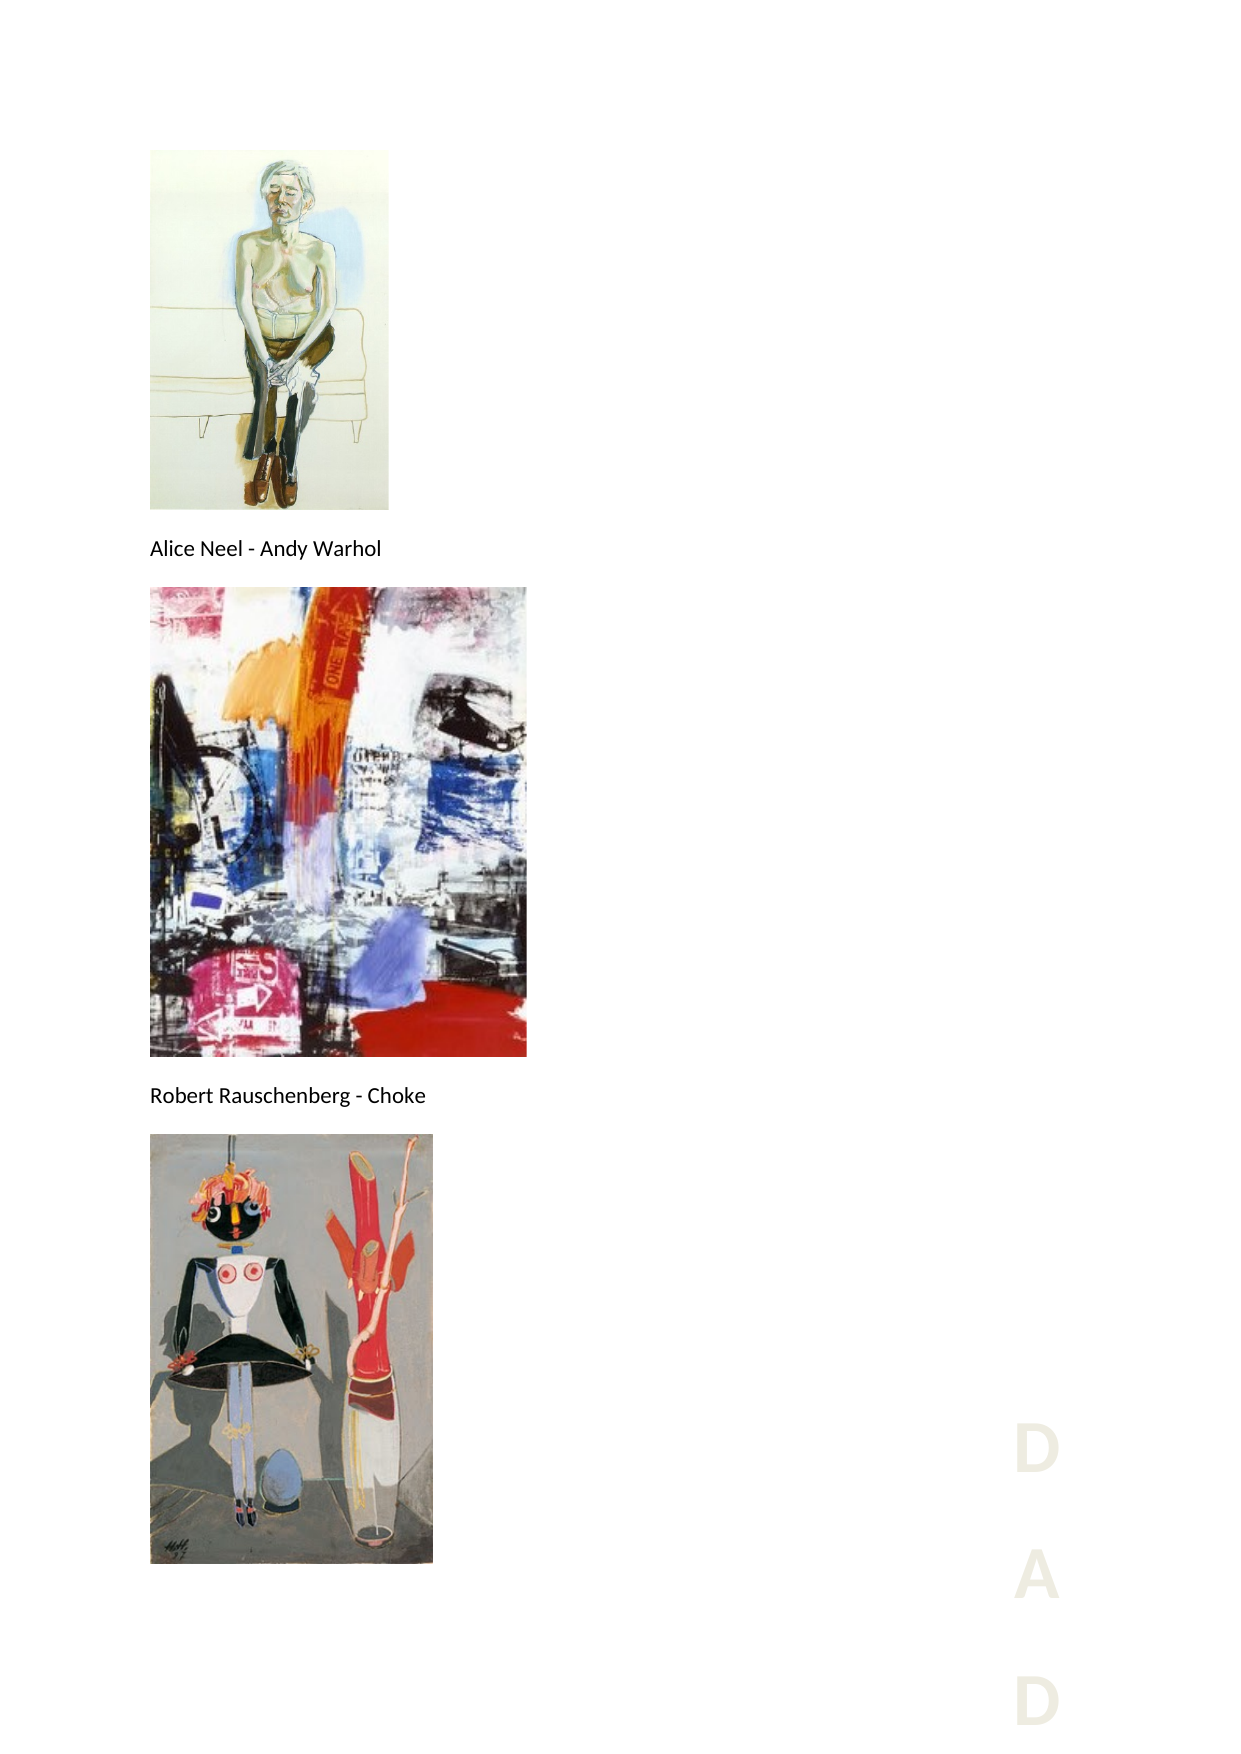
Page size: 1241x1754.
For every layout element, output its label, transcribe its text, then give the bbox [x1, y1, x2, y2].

picture [150, 150, 389, 510]
picture [150, 1134, 433, 1564]
picture [150, 587, 527, 1057]
text Alice Neel - Andy Warhol [150, 534, 1090, 562]
text Robert Rauschenberg - Choke [150, 1081, 1090, 1109]
